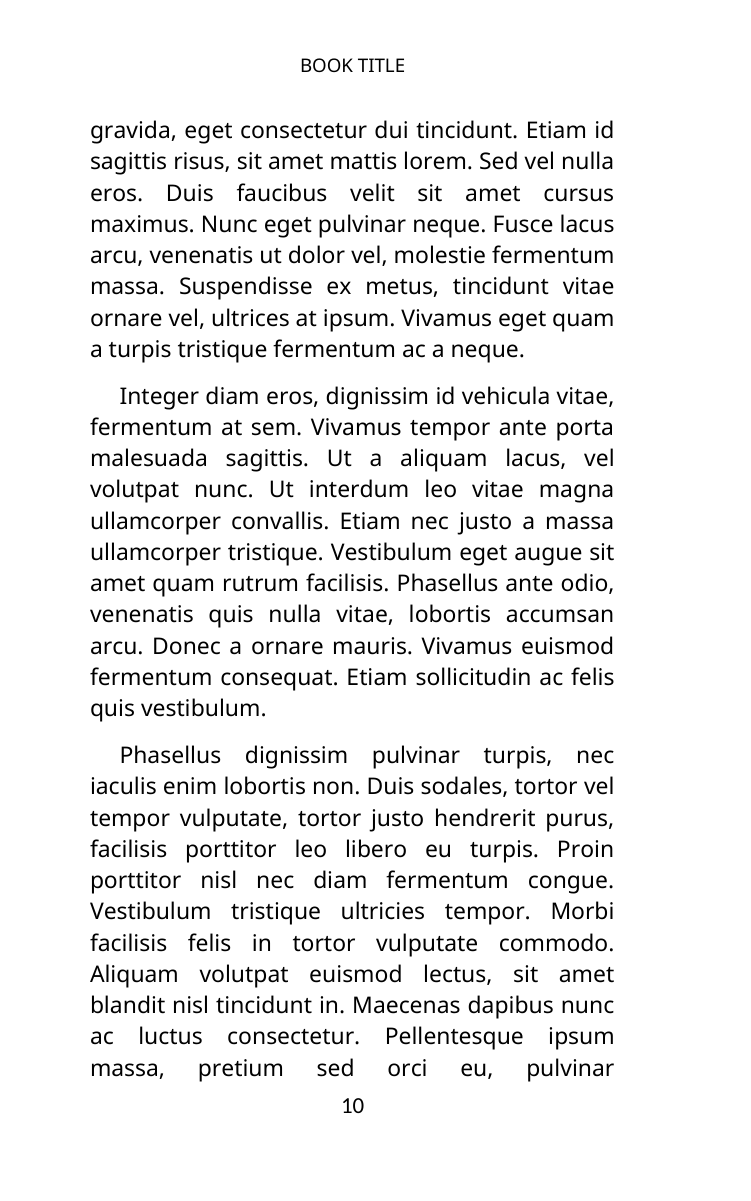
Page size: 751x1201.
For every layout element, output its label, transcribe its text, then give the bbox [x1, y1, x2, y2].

text Integer diam eros, dignissim id vehicula vitae, fermentum at sem. Vivamus tempor ante porta malesuada sagittis. Ut a aliquam lacus, vel volutpat nunc. Ut interdum leo vitae magna ullamcorper convallis. Etiam nec justo a massa ullamcorper tristique. Vestibulum eget augue sit amet quam rutrum facilisis. Phasellus ante odio, venenatis quis nulla vitae, lobortis accumsan arcu. Donec a ornare mauris. Vivamus euismod fermentum consequat. Etiam sollicitudin ac felis quis vestibulum. [90, 379, 615, 723]
